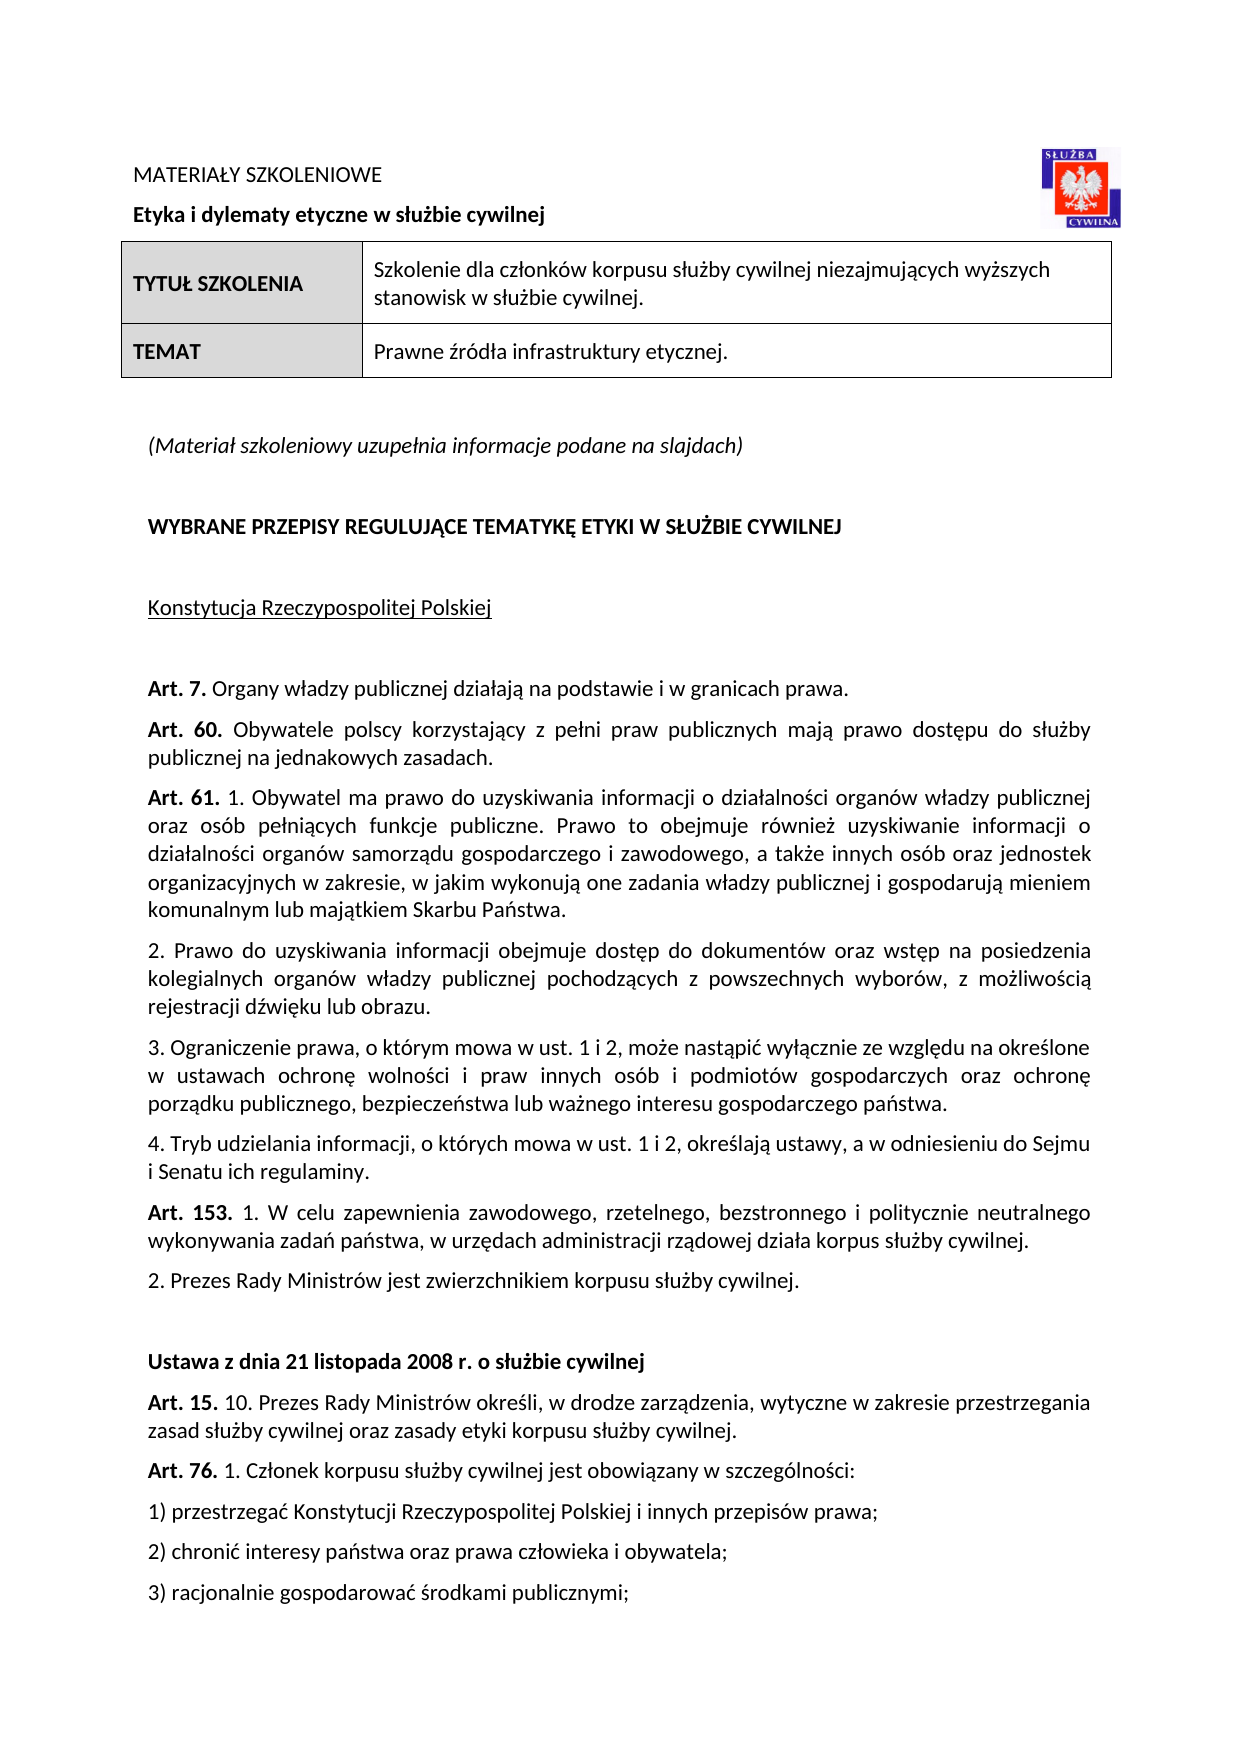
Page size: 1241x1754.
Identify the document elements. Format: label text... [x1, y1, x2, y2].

table_cell TEMAT [122, 324, 362, 377]
text 2. Prawo do uzyskiwania informacji obejmuje dostęp do dokumentów oraz wstęp na posiedzenia kolegialnych organów władzy publicznej pochodzących z powszechnych wyborów, z możliwością rejestracji dźwięku lub obrazu. [148, 936, 1093, 1020]
text 3. Ograniczenie prawa, o którym mowa w ust. 1 i 2, może nastąpić wyłącznie ze względu na określone w ustawach ochronę wolności i praw innych osób i podmiotów gospodarczych oraz ochronę porządku publicznego, bezpieczeństwa lub ważnego interesu gospodarczego państwa. [148, 1033, 1093, 1117]
text Etyka i dylematy etyczne w służbie cywilnej [133, 201, 1040, 229]
text 2) chronić interesy państwa oraz prawa człowieka i obywatela; [148, 1537, 1093, 1566]
table_cell Prawne źródła infrastruktury etycznej. [363, 324, 1111, 377]
picture [1040, 147, 1122, 229]
table_header Szkolenie dla członków korpusu służby cywilnej niezajmujących wyższych stanowisk w służbie cywilnej. [363, 242, 1111, 323]
text Art. 61. 1. Obywatel ma prawo do uzyskiwania informacji o działalności organów władzy publicznej oraz osób pełniących funkcje publiczne. Prawo to obejmuje również uzyskiwanie informacji o działalności organów samorządu gospodarczego i zawodowego, a także innych osób oraz jednostek organizacyjnych w zakresie, w jakim wykonują one zadania władzy publicznej i gospodarują mieniem komunalnym lub majątkiem Skarbu Państwa. [148, 783, 1093, 924]
text Konstytucja Rzeczypospolitej Polskiej [148, 593, 1093, 621]
text (Materiał szkoleniowy uzupełnia informacje podane na slajdach) [148, 431, 1093, 459]
text Art. 15. 10. Prezes Rady Ministrów określi, w drodze zarządzenia, wytyczne w zakresie przestrzegania zasad służby cywilnej oraz zasady etyki korpusu służby cywilnej. [148, 1388, 1093, 1444]
text Ustawa z dnia 21 listopada 2008 r. o służbie cywilnej [148, 1347, 1093, 1375]
text WYBRANE PRZEPISY REGULUJĄCE TEMATYKĘ ETYKI W SŁUŻBIE CYWILNEJ [148, 512, 1093, 540]
text Art. 153. 1. W celu zapewnienia zawodowego, rzetelnego, bezstronnego i politycznie neutralnego wykonywania zadań państwa, w urzędach administracji rządowej działa korpus służby cywilnej. [148, 1198, 1093, 1254]
text Art. 7. Organy władzy publicznej działają na podstawie i w granicach prawa. [148, 674, 1093, 702]
text MATERIAŁY SZKOLENIOWE [133, 160, 1040, 188]
text Art. 60. Obywatele polscy korzystający z pełni praw publicznych mają prawo dostępu do służby publicznej na jednakowych zasadach. [148, 715, 1093, 771]
text 4. Tryb udzielania informacji, o których mowa w ust. 1 i 2, określają ustawy, a w odniesieniu do Sejmu i Senatu ich regulaminy. [148, 1129, 1093, 1185]
text 3) racjonalnie gospodarować środkami publicznymi; [148, 1578, 1093, 1606]
text Art. 76. 1. Członek korpusu służby cywilnej jest obowiązany w szczególności: [148, 1456, 1093, 1484]
table_header TYTUŁ SZKOLENIA [122, 242, 362, 323]
text 2. Prezes Rady Ministrów jest zwierzchnikiem korpusu służby cywilnej. [148, 1266, 1093, 1294]
text 1) przestrzegać Konstytucji Rzeczypospolitej Polskiej i innych przepisów prawa; [148, 1497, 1093, 1525]
